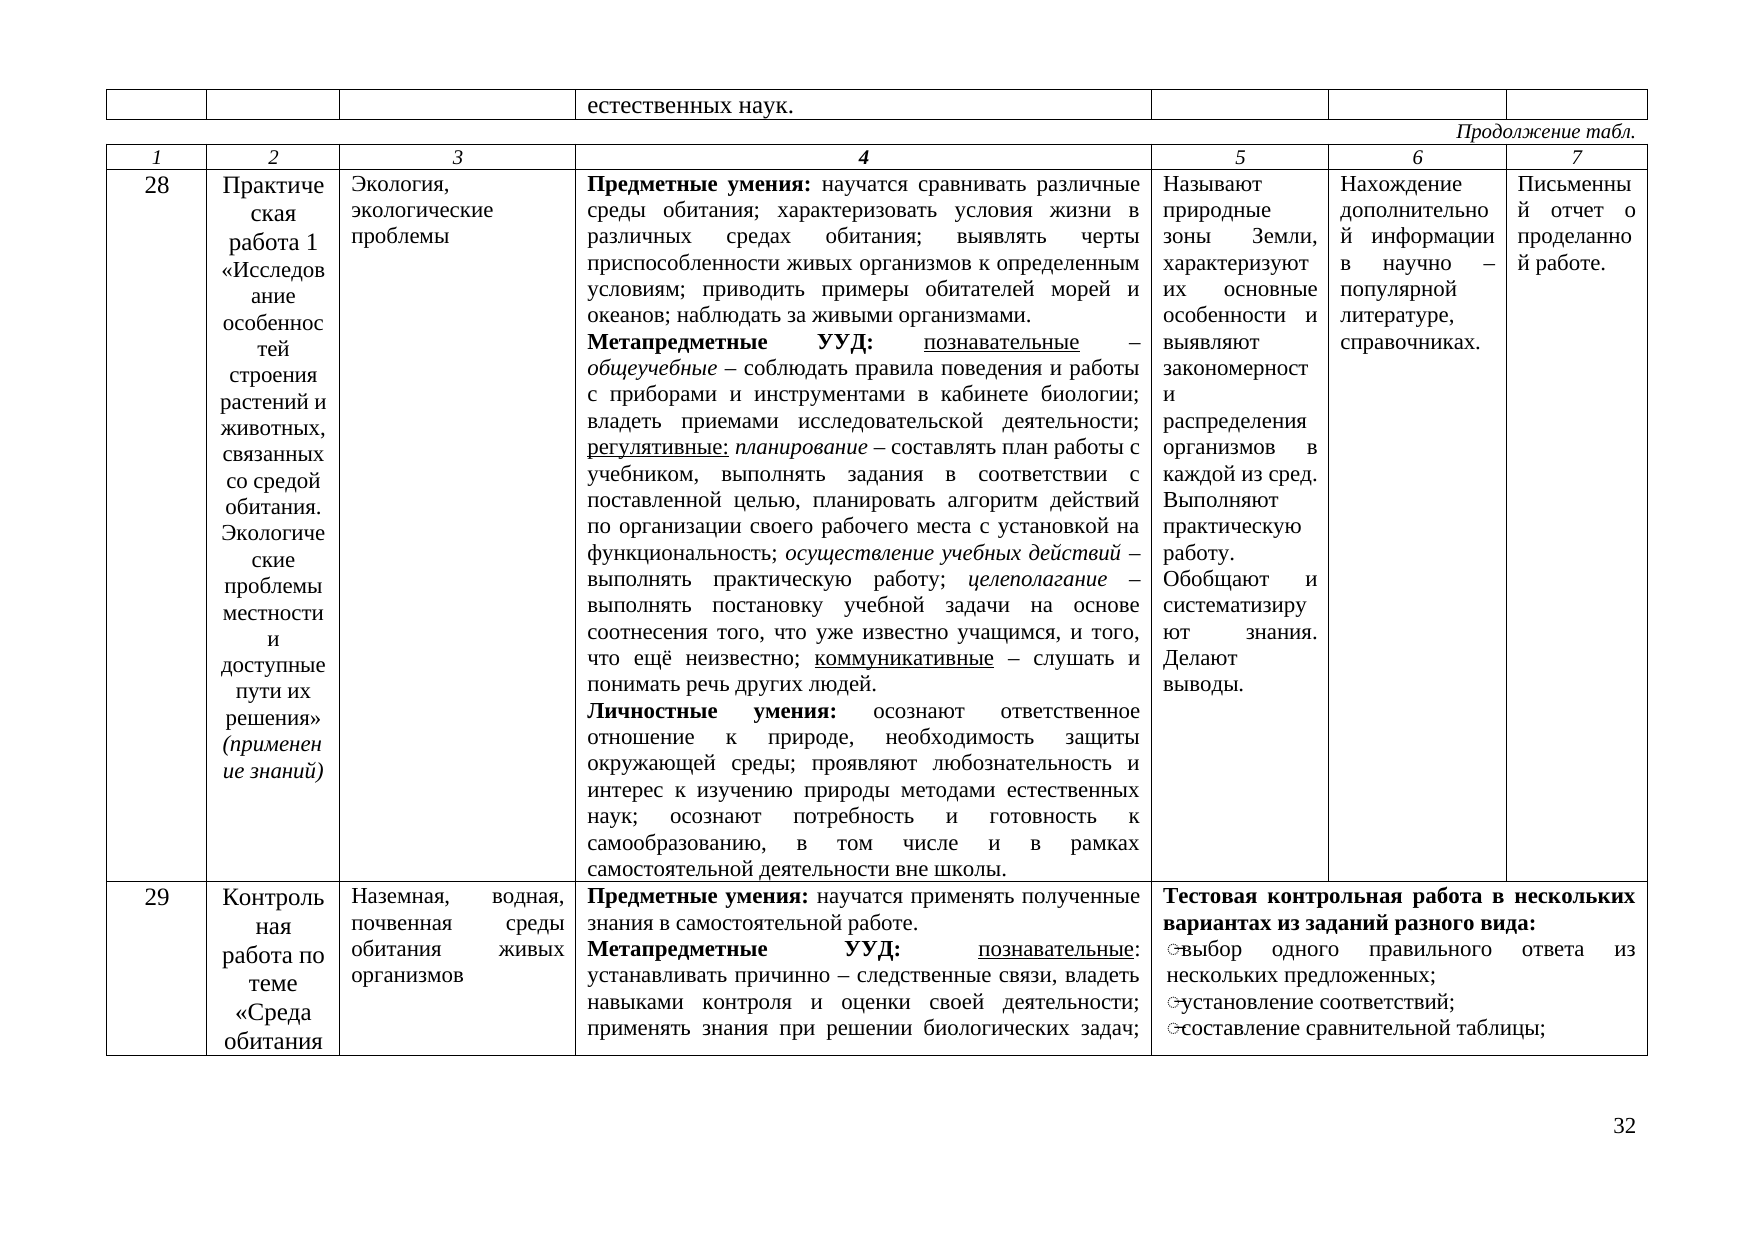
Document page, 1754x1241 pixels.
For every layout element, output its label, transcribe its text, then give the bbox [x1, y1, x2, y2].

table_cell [1329, 90, 1506, 118]
table_cell 4 [576, 145, 1151, 169]
table_cell 29 [107, 882, 206, 1055]
table_cell 7 [1507, 145, 1647, 169]
table_cell Практическая работа 1 «Исследование особенностей строения растений и животных, связанных со средой обитания. Экологические проблемы местности и доступные пути их решения» (применение знаний) [207, 170, 339, 881]
table_cell Письменный отчет о проделанной работе. [1507, 170, 1647, 881]
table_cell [1507, 90, 1647, 118]
table_cell Экология, экологические проблемы [340, 170, 575, 881]
table_cell 28 [107, 170, 206, 881]
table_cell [207, 882, 339, 1055]
table_cell Называют природные зоны Земли, характеризуют их основные особенности и выявляют закономерности распределения организмов в каждой из сред. Выполняют практическую работу. Обобщают и систематизируют знания. Делают выводы. [1152, 170, 1328, 881]
table_cell 1 [107, 145, 206, 169]
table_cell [576, 882, 1151, 1055]
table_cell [340, 90, 575, 118]
table_cell 6 [1329, 145, 1506, 169]
table_cell Предметные умения: научатся сравнивать различные среды обитания; характеризовать условия жизни в различных средах обитания; выявлять черты приспособленности живых организмов к определенным условиям; приводить примеры обитателей морей и океанов; наблюдать за живыми организмами. Метапредметные УУД: познавательные – общеучебные – соблюдать правила поведения и работы с приборами и инструментами в кабинете биологии; владеть приемами исследовательской деятельности; регулятивные: планирование – составлять план работы с учебником, выполнять задания в соответствии с поставленной целью, планировать алгоритм действий по организации своего рабочего места с установкой на функциональность; осуществление учебных действий – выполнять практическую работу; целеполагание – выполнять постановку учебной задачи на основе соотнесения того, что уже известно учащимся, и того, что ещё неизвестно; коммуникативные – слушать и понимать речь других людей. Личностные умения: осознают ответственное отношение к природе, необходимость защиты окружающей среды; проявляют любознательность и интерес к изучению природы методами естественных наук; осознают потребность и готовность к самообразованию, в том числе и в рамках самостоятельной деятельности вне школы. [576, 170, 1151, 881]
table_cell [1152, 882, 1647, 1055]
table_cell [207, 90, 339, 118]
table_cell Нахождение дополнительной информации в научно – популярной литературе, справочниках. [1329, 170, 1506, 881]
table_cell Продолжение табл. [107, 120, 1647, 143]
table_cell 2 [207, 145, 339, 169]
table_cell [107, 90, 206, 118]
table_cell 5 [1152, 145, 1328, 169]
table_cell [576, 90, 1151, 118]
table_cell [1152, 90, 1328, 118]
table_cell 3 [340, 145, 575, 169]
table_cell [340, 882, 575, 1055]
